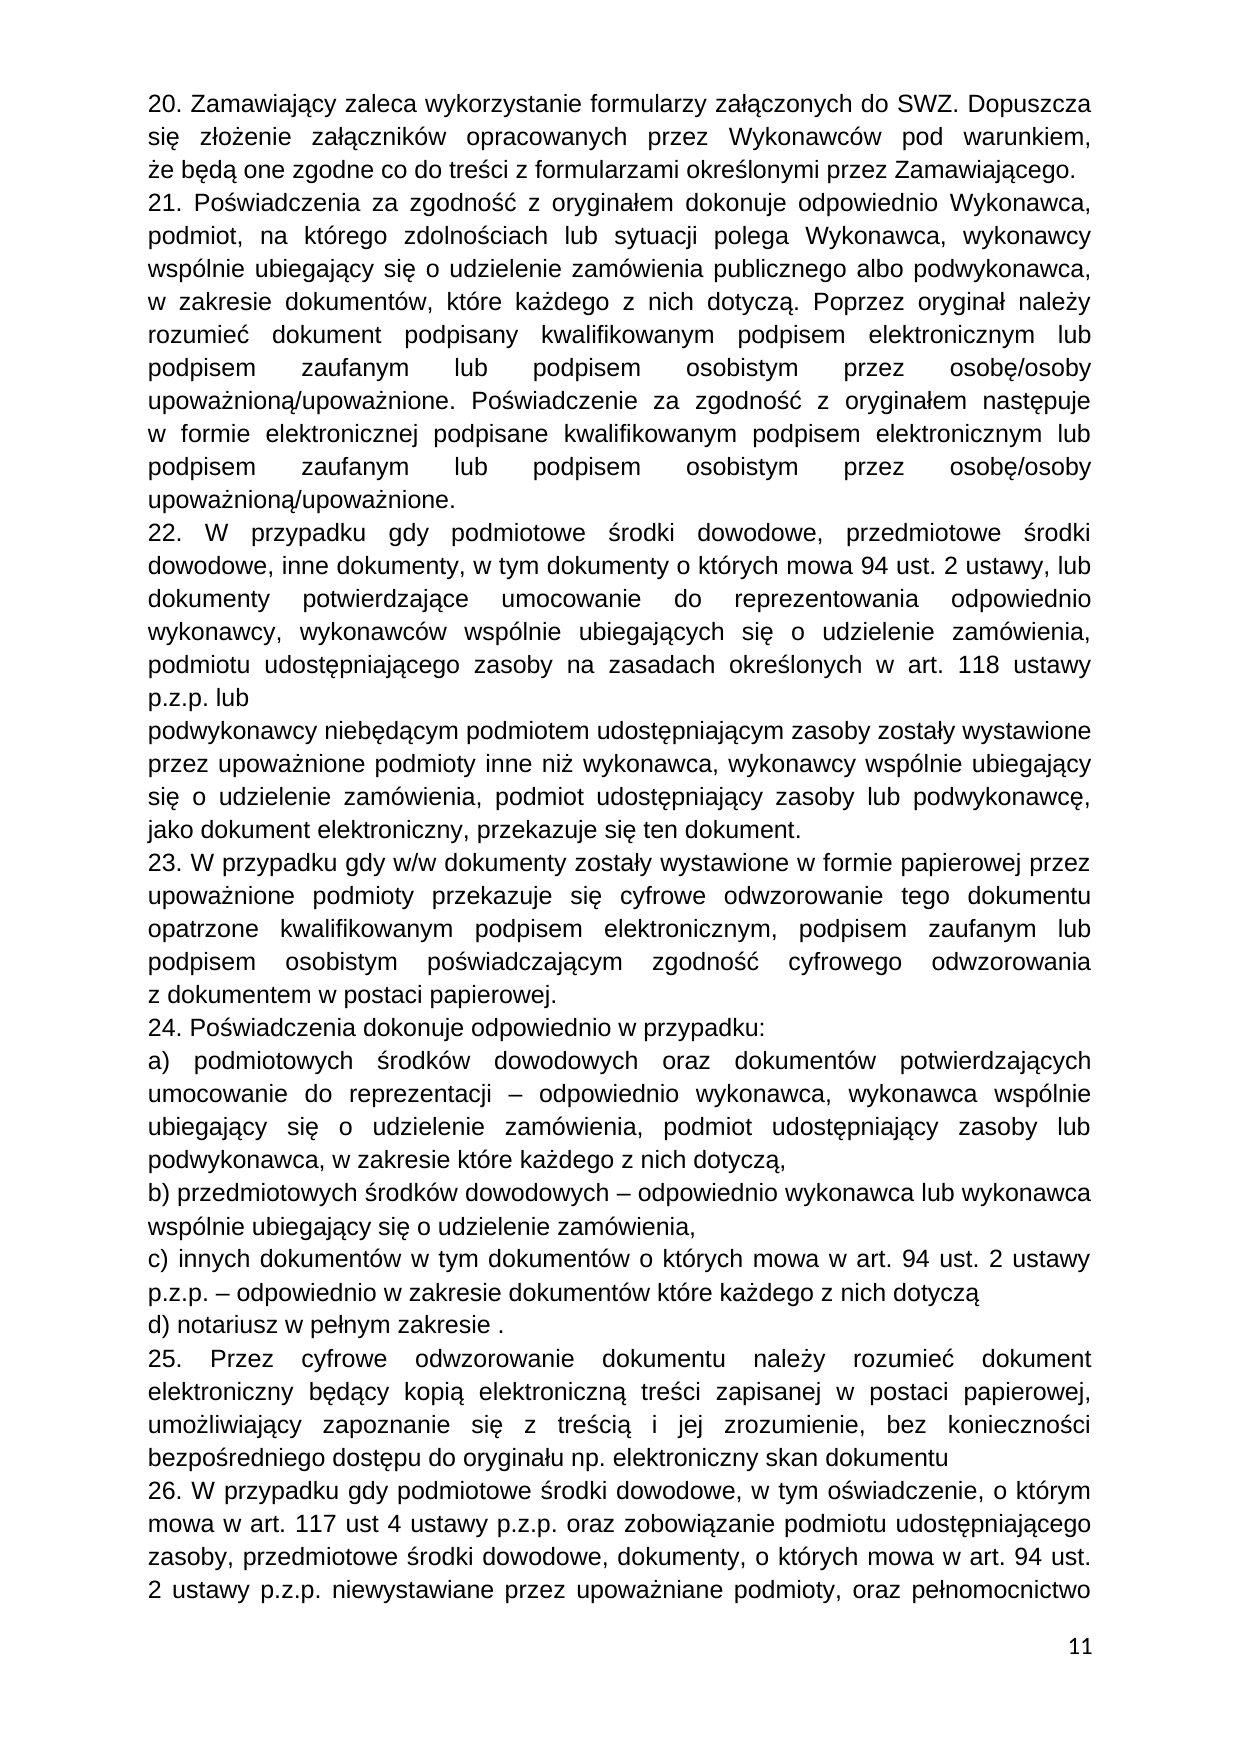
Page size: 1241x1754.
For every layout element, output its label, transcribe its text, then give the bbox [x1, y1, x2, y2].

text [148, 1476, 1092, 1603]
text a) podmiotowych środków dowodowych oraz dokumentów potwierdzających umocowanie do reprezentacji – odpowiednio wykonawca, wykonawca wspólnie ubiegający się o udzielenie zamówienia, podmiot udostępniający zasoby lub podwykonawca, w zakresie które każdego z nich dotyczą, [148, 1046, 1092, 1174]
text 25. Przez cyfrowe odwzorowanie dokumentu należy rozumieć dokument elektroniczny będący kopią elektroniczną treści zapisanej w postaci papierowej, umożliwiający zapoznanie się z treścią i jej zrozumienie, bez konieczności bezpośredniego dostępu do oryginału np. elektroniczny skan dokumentu [148, 1343, 1092, 1471]
text 23. W przypadku gdy w/w dokumenty zostały wystawione w formie papierowej przez upoważnione podmioty przekazuje się cyfrowe odwzorowanie tego dokumentu opatrzone kwalifikowanym podpisem elektronicznym, podpisem zaufanym lub podpisem osobistym poświadczającym zgodność cyfrowego odwzorowania z dokumentem w postaci papierowej. [148, 848, 1092, 1009]
text d) notariusz w pełnym zakresie . [148, 1311, 1092, 1339]
text podwykonawcy niebędącym podmiotem udostępniającym zasoby zostały wystawione przez upoważnione podmioty inne niż wykonawca, wykonawcy wspólnie ubiegający się o udzielenie zamówienia, podmiot udostępniający zasoby lub podwykonawcę, jako dokument elektroniczny, przekazuje się ten dokument. [148, 716, 1092, 844]
text c) innych dokumentów w tym dokumentów o których mowa w art. 94 ust. 2 ustawy p.z.p. – odpowiednio w zakresie dokumentów które każdego z nich dotyczą [148, 1244, 1092, 1306]
text 21. Poświadczenia za zgodność z oryginałem dokonuje odpowiednio Wykonawca, podmiot, na którego zdolnościach lub sytuacji polega Wykonawca, wykonawcy wspólnie ubiegający się o udzielenie zamówienia publicznego albo podwykonawca, w zakresie dokumentów, które każdego z nich dotyczą. Poprzez oryginał należy rozumieć dokument podpisany kwalifikowanym podpisem elektronicznym lub podpisem zaufanym lub podpisem osobistym przez osobę/osoby upoważnioną/upoważnione. Poświadczenie za zgodność z oryginałem następuje w formie elektronicznej podpisane kwalifikowanym podpisem elektronicznym lub podpisem zaufanym lub podpisem osobistym przez osobę/osoby upoważnioną/upoważnione. [148, 188, 1092, 514]
text 22. W przypadku gdy podmiotowe środki dowodowe, przedmiotowe środki dowodowe, inne dokumenty, w tym dokumenty o których mowa 94 ust. 2 ustawy, lub dokumenty potwierdzające umocowanie do reprezentowania odpowiednio wykonawcy, wykonawców wspólnie ubiegających się o udzielenie zamówienia, podmiotu udostępniającego zasoby na zasadach określonych w art. 118 ustawy p.z.p. lub [148, 518, 1092, 712]
text b) przedmiotowych środków dowodowych – odpowiednio wykonawca lub wykonawca wspólnie ubiegający się o udzielenie zamówienia, [148, 1178, 1092, 1240]
text 20. Zamawiający zaleca wykorzystanie formularzy załączonych do SWZ. Dopuszcza się złożenie załączników opracowanych przez Wykonawców pod warunkiem, że będą one zgodne co do treści z formularzami określonymi przez Zamawiającego. [148, 89, 1092, 183]
text 24. Poświadczenia dokonuje odpowiednio w przypadku: [148, 1013, 1092, 1042]
